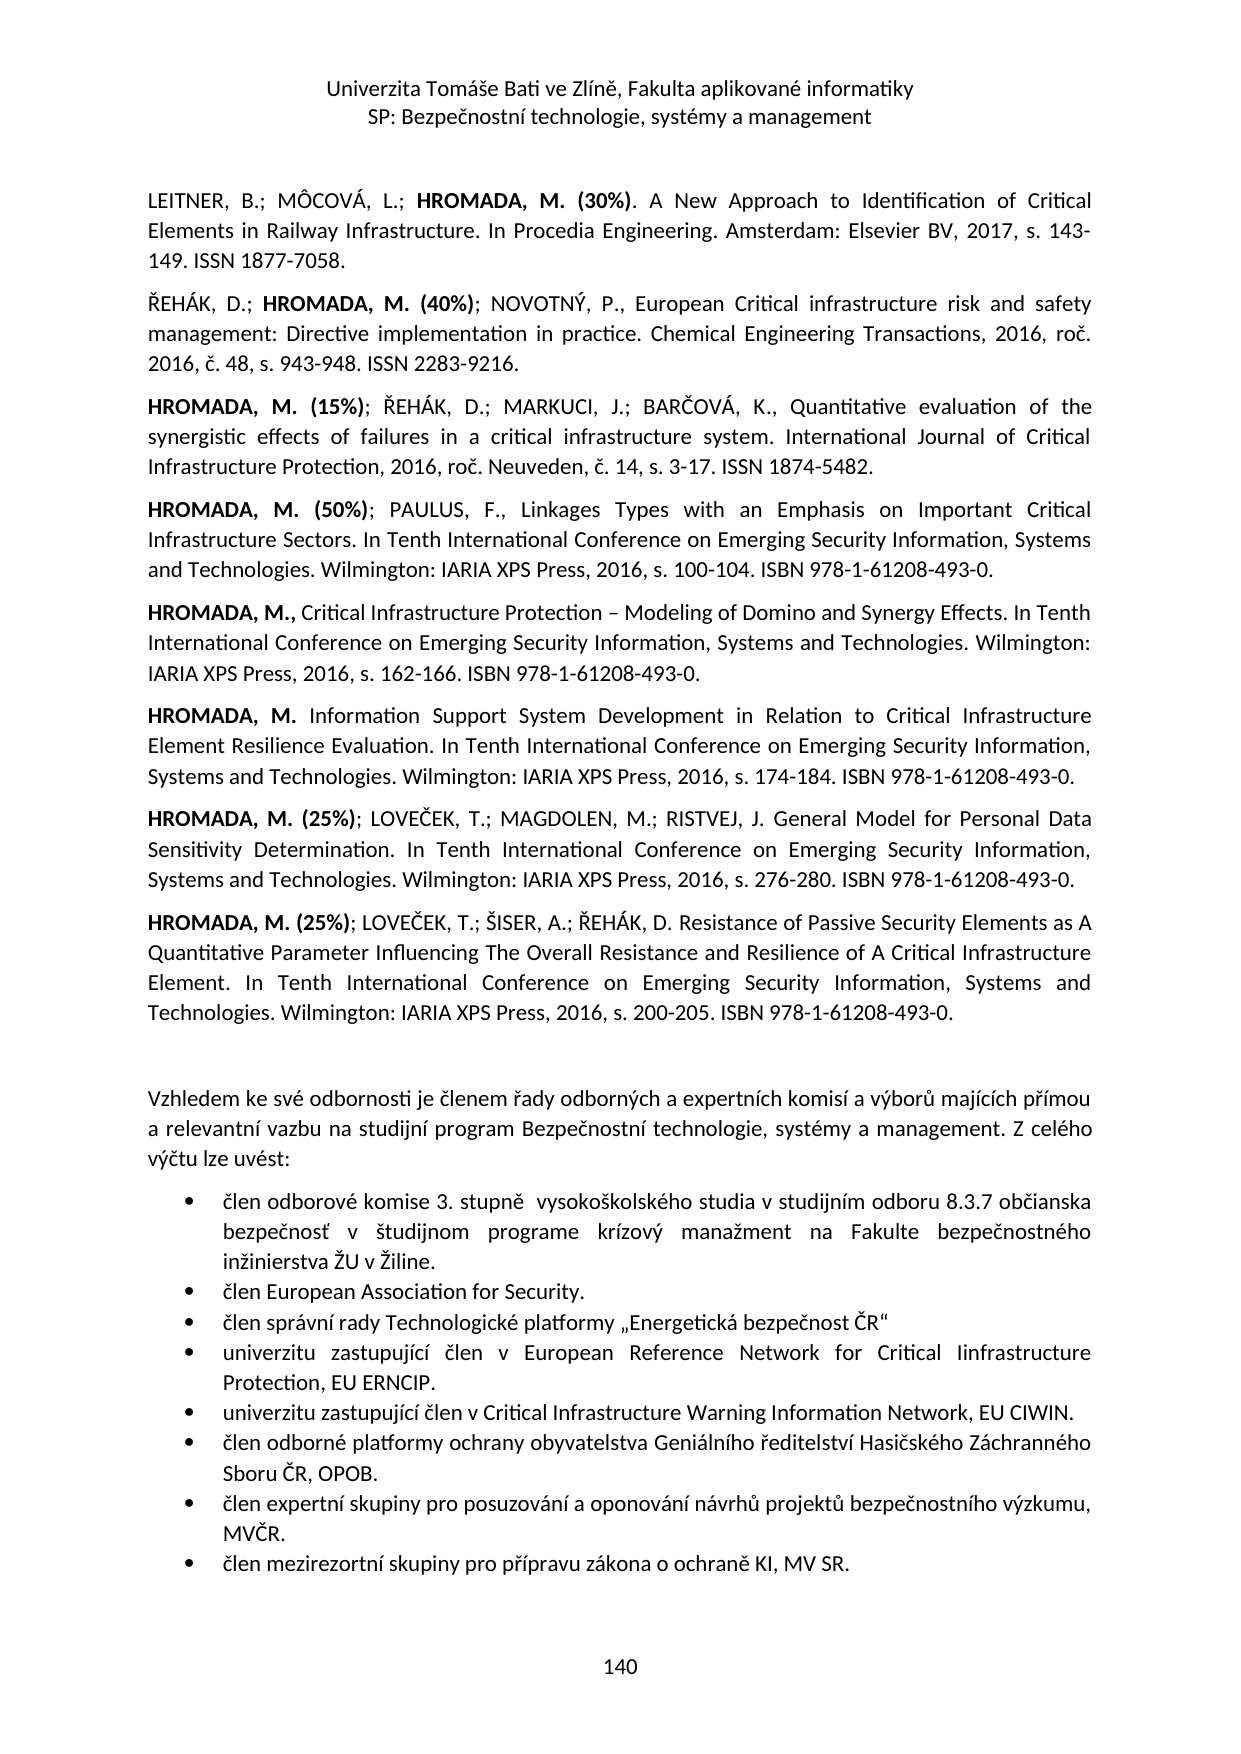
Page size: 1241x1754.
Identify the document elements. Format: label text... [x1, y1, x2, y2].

list člen mezirezortní skupiny pro přípravu zákona o ochraně KI, MV SR. [185, 1549, 1093, 1577]
text Hromada, M. Information Support System Development in Relation to Critical Infrastructure Element Resilience Evaluation. In Tenth International Conference on Emerging Security Information, Systems and Technologies. Wilmington: IARIA XPS Press, 2016, s. 174-184. ISBN 978-1-61208-493-0. [148, 701, 1093, 790]
list člen expertní skupiny pro posuzování a oponování návrhů projektů bezpečnostního výzkumu, MVČR. [185, 1489, 1093, 1547]
text Hromada, M. (50%); Paulus, F., Linkages Types with an Emphasis on Important Critical Infrastructure Sectors. In Tenth International Conference on Emerging Security Information, Systems and Technologies. Wilmington: IARIA XPS Press, 2016, s. 100-104. ISBN 978-1-61208-493-0. [148, 495, 1093, 584]
text Leitner, B.; Môcová, L.; Hromada, M. (30%). A New Approach to Identification of Critical Elements in Railway Infrastructure. In Procedia Engineering. Amsterdam: Elsevier BV, 2017, s. 143-149. ISSN 1877-7058. [148, 186, 1093, 274]
list člen European Association for Security. [185, 1277, 1093, 1306]
list univerzitu zastupující člen v European Reference Network for Critical Iinfrastructure Protection, EU ERNCIP. [185, 1338, 1093, 1396]
text Hromada, M., Critical Infrastructure Protection – Modeling of Domino and Synergy Effects. In Tenth International Conference on Emerging Security Information, Systems and Technologies. Wilmington: IARIA XPS Press, 2016, s. 162-166. ISBN 978-1-61208-493-0. [148, 598, 1093, 687]
text Řehák, D.; Hromada, M. (40%); Novotný, P., European Critical infrastructure risk and safety management: Directive implementation in practice. Chemical Engineering Transactions, 2016, roč. 2016, č. 48, s. 943-948. ISSN 2283-9216. [148, 289, 1093, 377]
text Vzhledem ke své odbornosti je členem řady odborných a expertních komisí a výborů majících přímou a relevantní vazbu na studijní program Bezpečnostní technologie, systémy a management. Z celého výčtu lze uvést: [148, 1084, 1093, 1172]
list člen správní rady Technologické platformy „Energetická bezpečnost ČR“ [185, 1308, 1093, 1336]
list člen odborné platformy ochrany obyvatelstva Geniálního ředitelství Hasičského Záchranného Sboru ČR, OPOB. [185, 1428, 1093, 1487]
list člen odborové komise 3. stupně vysokoškolského studia v studijním odboru 8.3.7 občianska bezpečnosť v študijnom programe krízový manažment na Fakulte bezpečnostného inžinierstva ŽU v Žiline. [185, 1187, 1093, 1275]
text Hromada, M. (15%); Řehák, D.; Markuci, J.; Barčová, K., Quantitative evaluation of the synergistic effects of failures in a critical infrastructure system. International Journal of Critical Infrastructure Protection, 2016, roč. Neuveden, č. 14, s. 3-17. ISSN 1874-5482. [148, 392, 1093, 481]
list univerzitu zastupující člen v Critical Infrastructure Warning Information Network, EU CIWIN. [185, 1398, 1093, 1426]
text Hromada, M. (25%); Loveček, T.; Magdolen, M.; Ristvej, J. General Model for Personal Data Sensitivity Determination. In Tenth International Conference on Emerging Security Information, Systems and Technologies. Wilmington: IARIA XPS Press, 2016, s. 276-280. ISBN 978-1-61208-493-0. [148, 804, 1093, 893]
text Hromada, M. (25%); Loveček, T.; Šiser, A.; Řehák, D. Resistance of Passive Security Elements as A Quantitative Parameter Influencing The Overall Resistance and Resilience of A Critical Infrastructure Element. In Tenth International Conference on Emerging Security Information, Systems and Technologies. Wilmington: IARIA XPS Press, 2016, s. 200-205. ISBN 978-1-61208-493-0. [148, 908, 1093, 1026]
